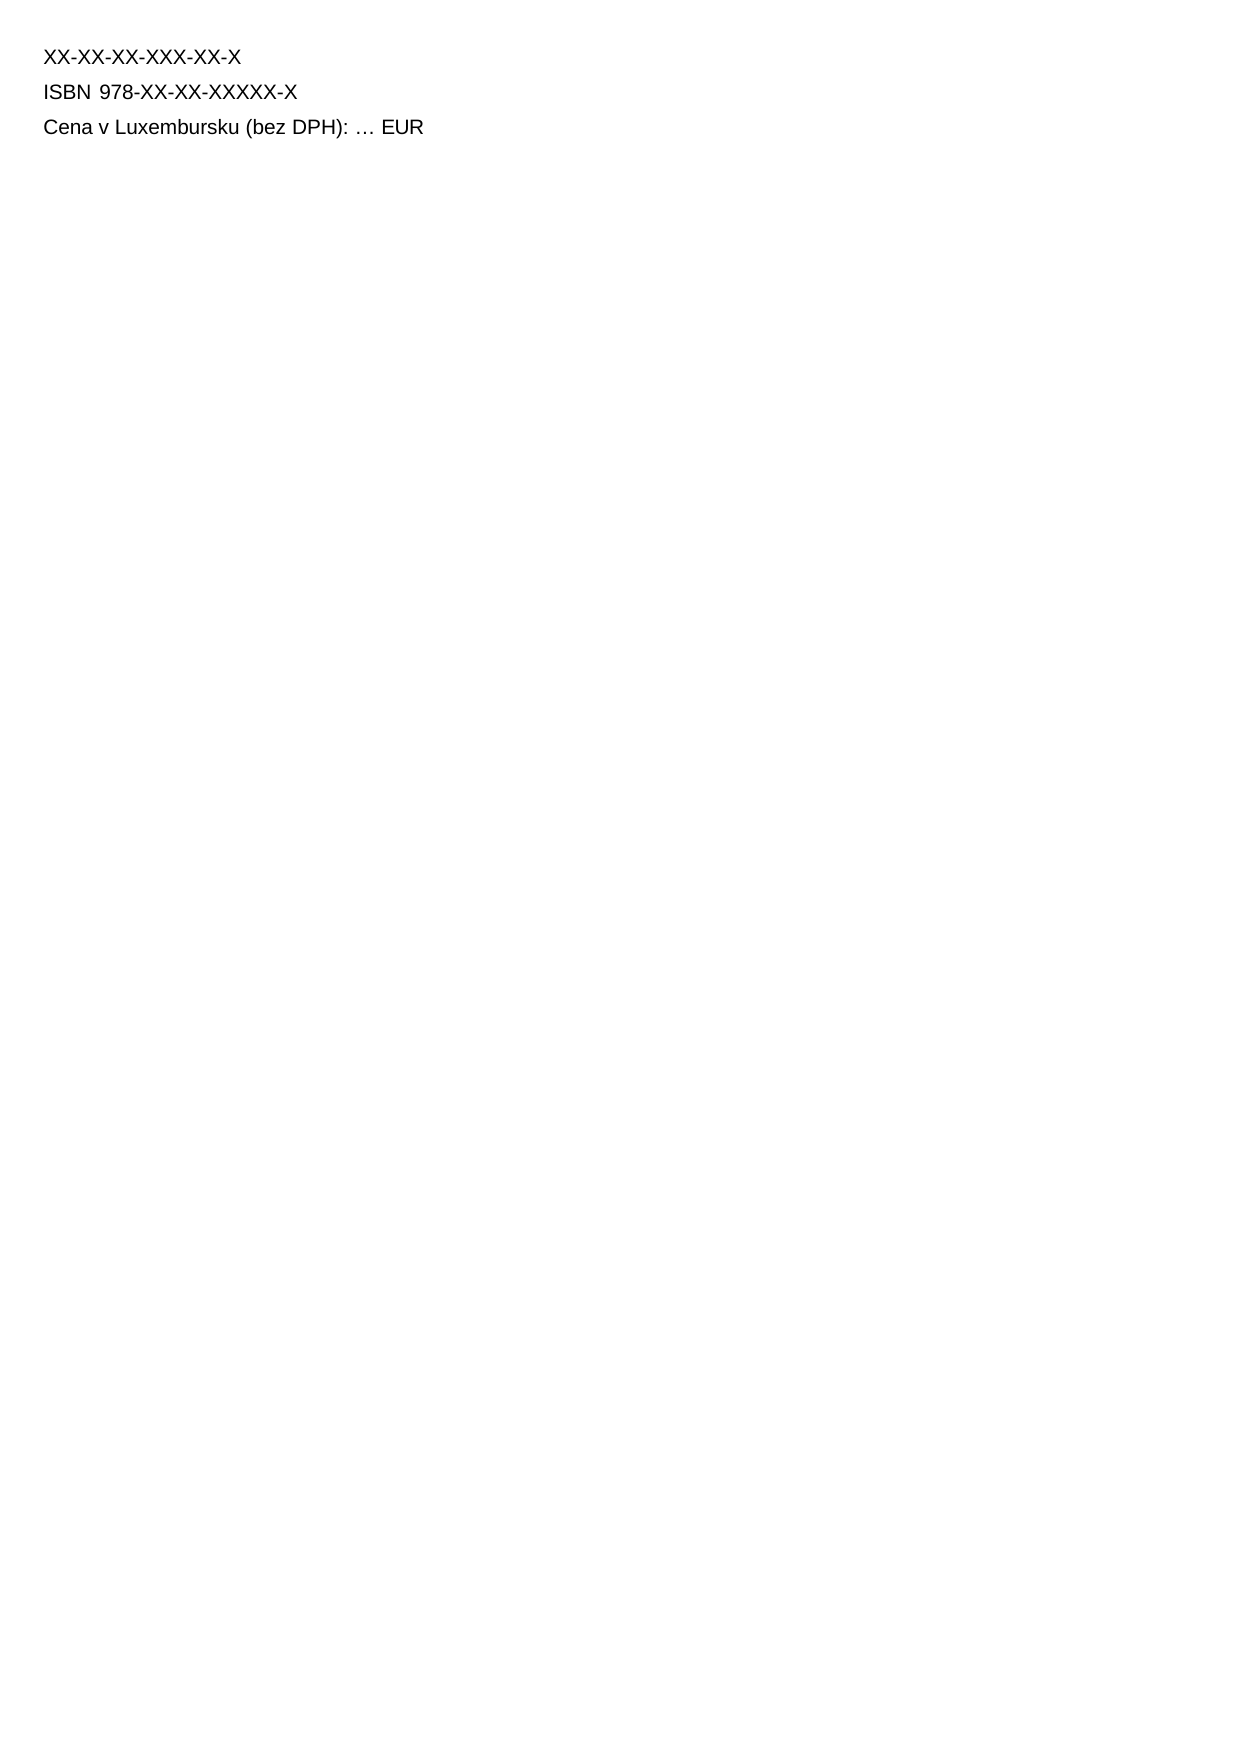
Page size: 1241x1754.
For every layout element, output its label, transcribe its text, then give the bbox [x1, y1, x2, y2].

text Cena v Luxembursku (bez DPH): … EUR [43, 115, 1137, 139]
text ISBN 978-XX-XX-XXXXX-X [43, 80, 1137, 104]
text XX-XX-XX-XXX-XX-X [43, 45, 1137, 69]
